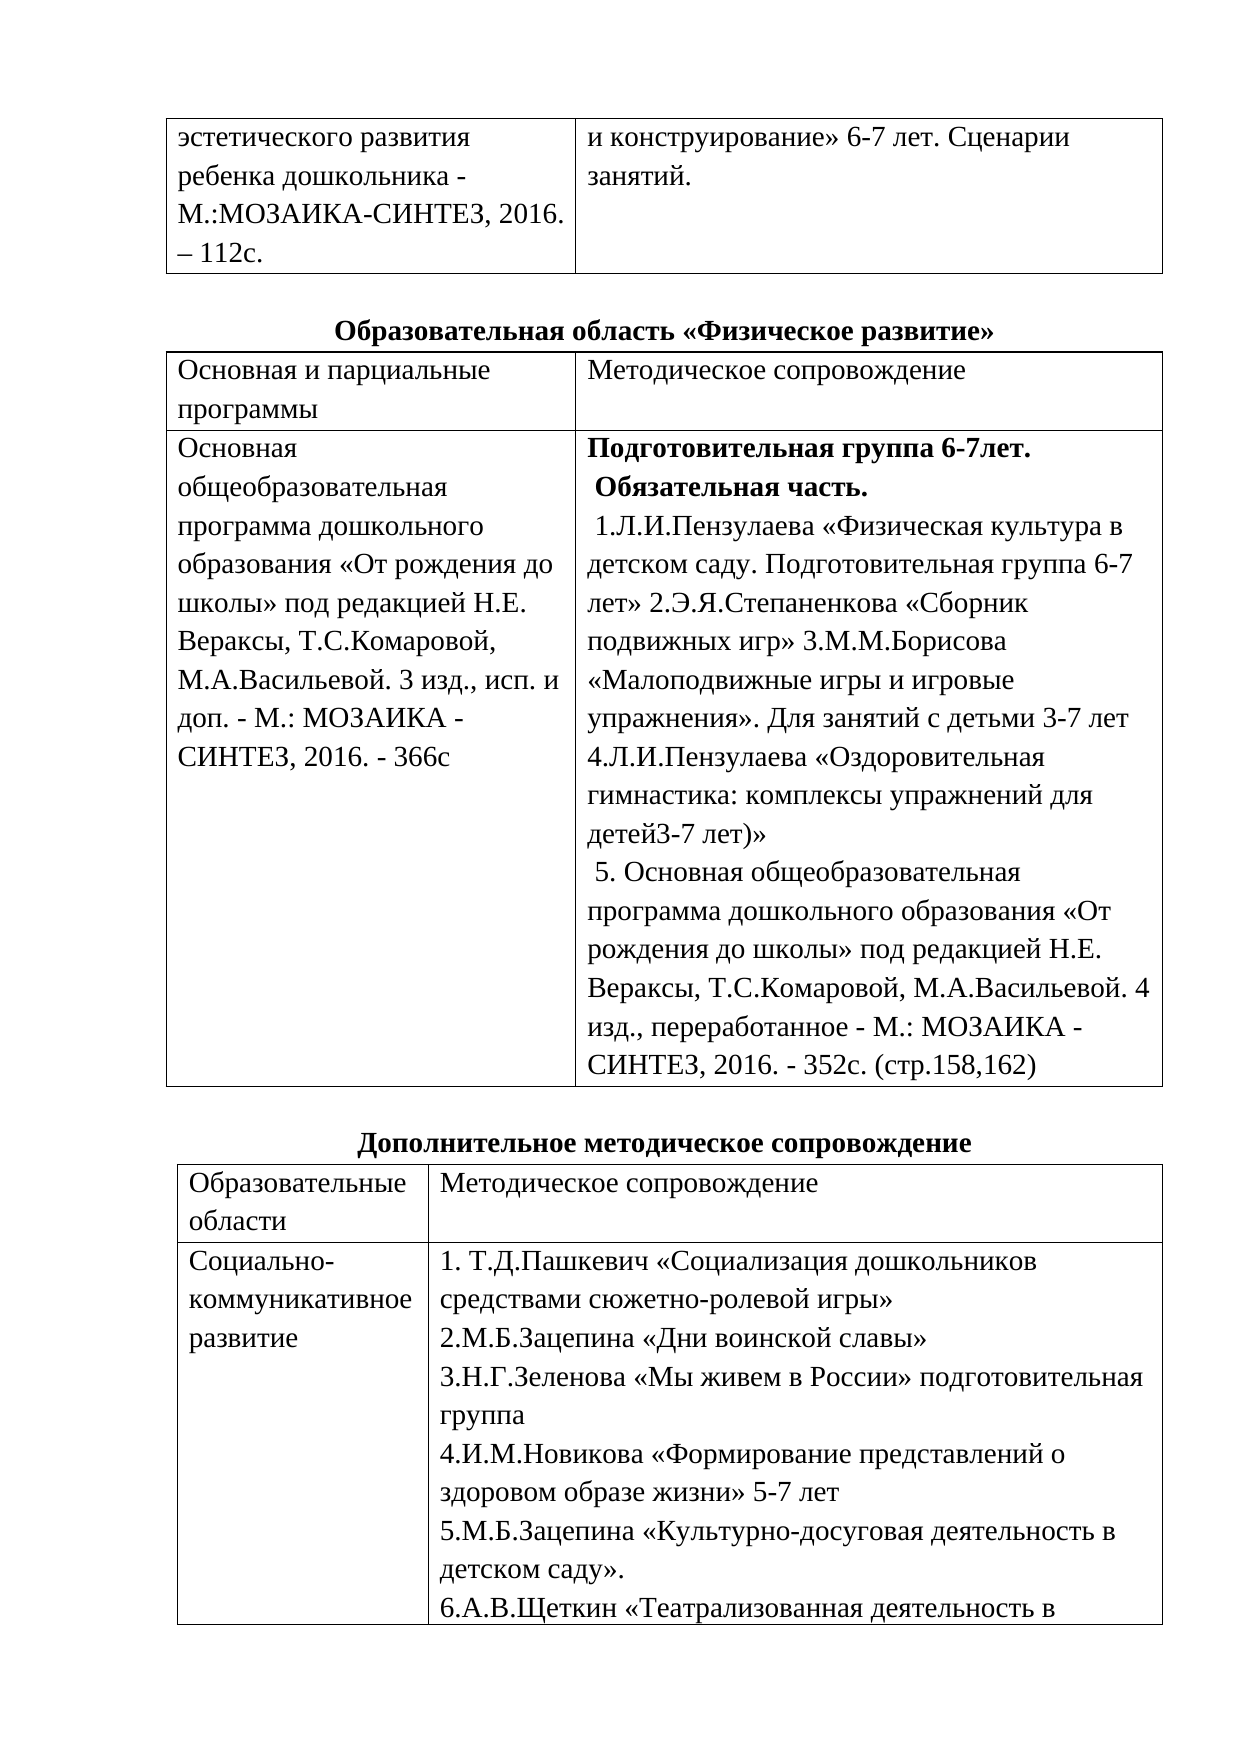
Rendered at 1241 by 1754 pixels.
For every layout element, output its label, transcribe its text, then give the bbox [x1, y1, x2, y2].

table_header Основная и парциальные программы [167, 353, 575, 429]
text Дополнительное методическое сопровождение [177, 1125, 1152, 1159]
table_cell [576, 119, 1162, 273]
text Образовательная область «Физическое развитие» [177, 313, 1152, 346]
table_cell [429, 1243, 1162, 1623]
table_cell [167, 119, 575, 273]
table_header Образовательные области [178, 1165, 428, 1242]
table_cell Подготовительная группа 6-7лет. Обязательная часть. 1.Л.И.Пензулаева «Физическая культура в детском саду. Подготовительная группа 6-7 лет» 2.Э.Я.Степаненкова «Сборник подвижных игр» 3.М.М.Борисова «Малоподвижные игры и игровые упражнения». Для занятий с детьми 3-7 лет 4.Л.И.Пензулаева «Оздоровительная гимнастика: комплексы упражнений для детей3-7 лет)» 5. Основная общеобразовательная программа дошкольного образования «От рождения до школы» под редакцией Н.Е. Вераксы, Т.С.Комаровой, М.А.Васильевой. 4 изд., переработанное - М.: МОЗАИКА - СИНТЕЗ, 2016. - 352с. (стр.158,162) [576, 431, 1162, 1086]
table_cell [178, 1243, 428, 1623]
table_header Методическое сопровождение [429, 1165, 1162, 1242]
table_header Методическое сопровождение [576, 353, 1162, 429]
